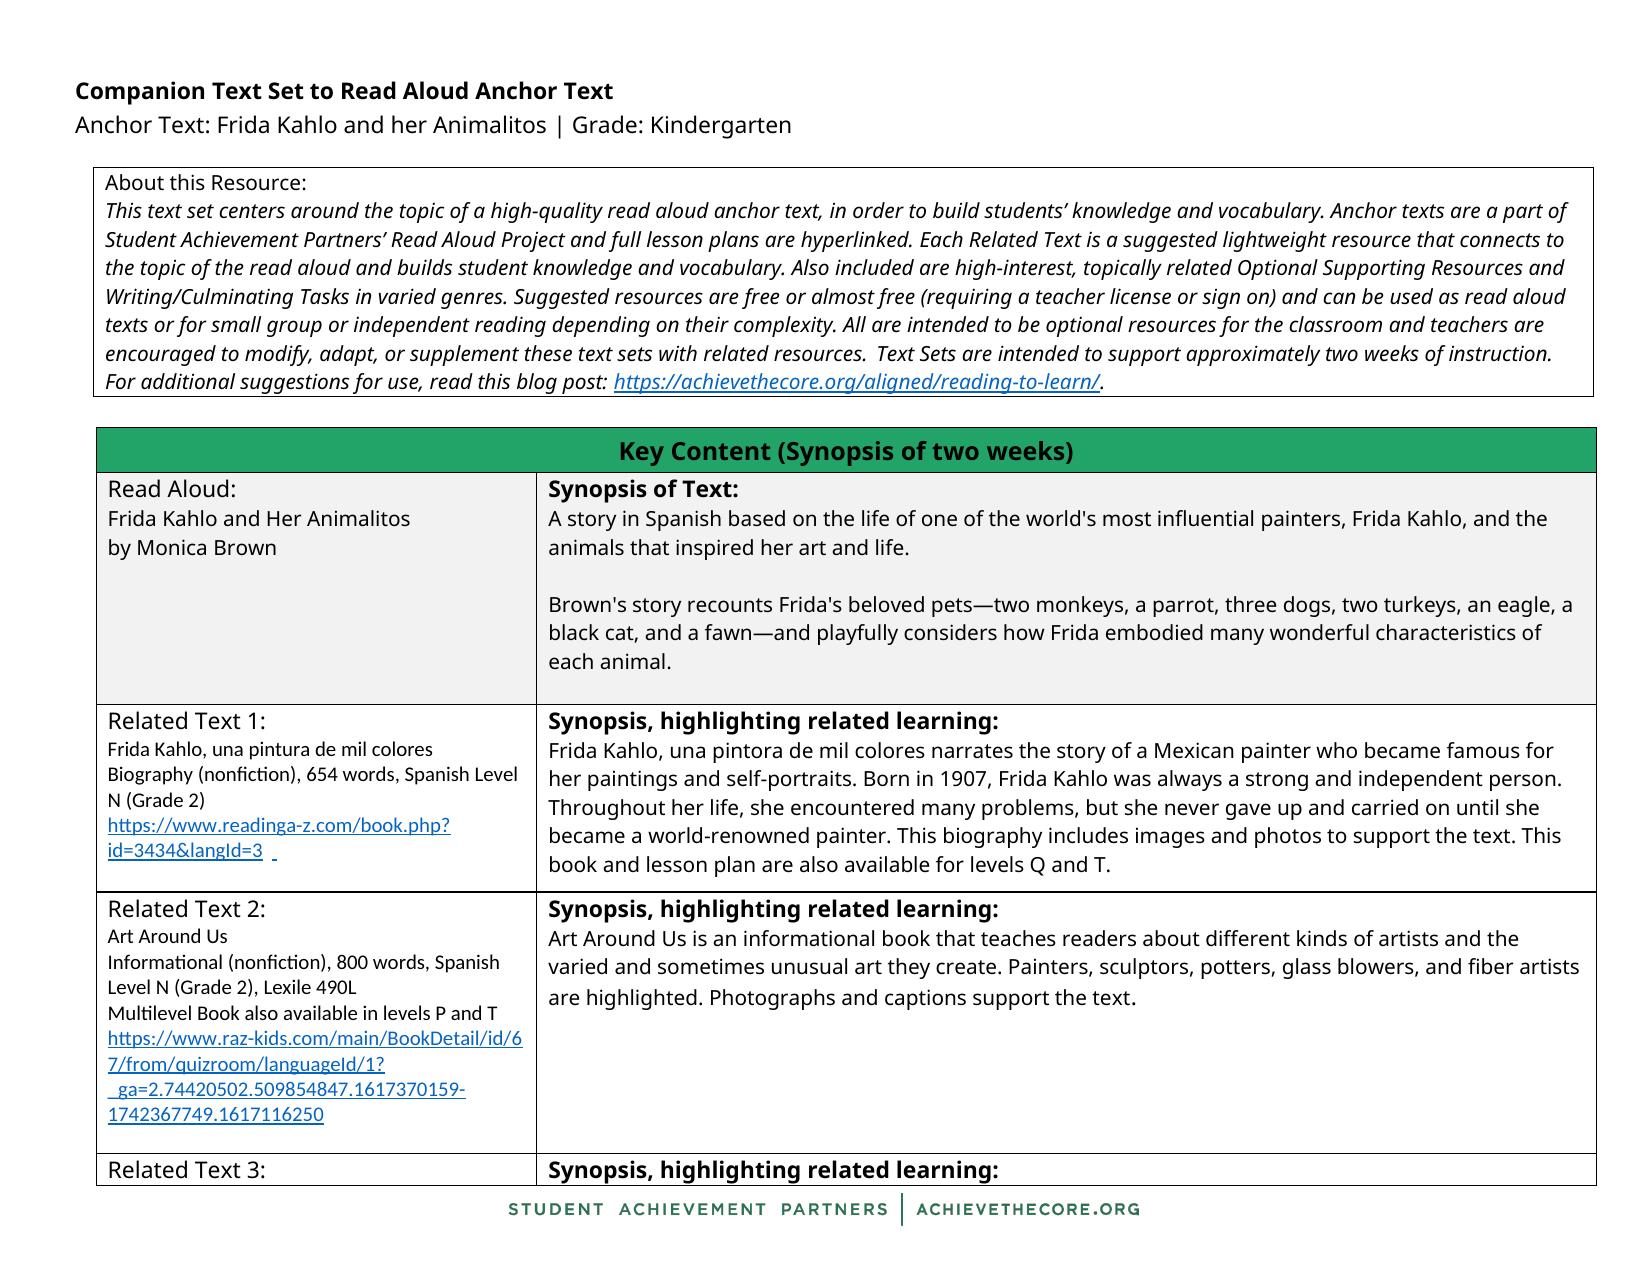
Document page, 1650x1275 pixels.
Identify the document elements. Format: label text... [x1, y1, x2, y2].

picture [494, 1188, 1156, 1230]
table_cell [537, 1154, 1596, 1185]
table_header About this Resource: This text set centers around the topic of a high-quality read aloud anchor text, in order to build students’ knowledge and vocabulary. Anchor texts are a part of Student Achievement Partners’ Read Aloud Project and full lesson plans are hyperlinked. Each Related Text is a suggested lightweight resource that connects to the topic of the read aloud and builds student knowledge and vocabulary. Also included are high-interest, topically related Optional Supporting Resources and Writing/Culminating Tasks in varied genres. Suggested resources are free or almost free (requiring a teacher license or sign on) and can be used as read aloud texts or for small group or independent reading depending on their complexity. All are intended to be optional resources for the classroom and teachers are encouraged to modify, adapt, or supplement these text sets with related resources. Text Sets are intended to support approximately two weeks of instruction. For additional suggestions for use, read this blog post: https://achievethecore.org/aligned/reading-to-learn/. [94, 168, 1593, 396]
table_cell Related Text 2: Art Around Us Informational (nonfiction), 800 words, Spanish Level N (Grade 2), Lexile 490L Multilevel Book also available in levels P and T https://www.raz-kids.com/main/BookDetail/id/67/from/quizroom/languageId/1?_ga=2.74420502.509854847.1617370159-1742367749.1617116250 [97, 893, 536, 1152]
table_header Key Content (Synopsis of two weeks) [97, 428, 1596, 472]
table_cell Synopsis of Text: A story in Spanish based on the life of one of the world's most influential painters, Frida Kahlo, and the animals that inspired her art and life. Brown's story recounts Frida's beloved pets—two monkeys, a parrot, three dogs, two turkeys, an eagle, a black cat, and a fawn—and playfully considers how Frida embodied many wonderful characteristics of each animal. [537, 473, 1596, 704]
table_cell Read Aloud: Frida Kahlo and Her Animalitos by Monica Brown [97, 473, 536, 704]
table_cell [97, 1154, 536, 1185]
table_cell Synopsis, highlighting related learning: Art Around Us is an informational book that teaches readers about different kinds of artists and the varied and sometimes unusual art they create. Painters, sculptors, potters, glass blowers, and fiber artists are highlighted. Photographs and captions support the text. [537, 893, 1596, 1152]
table_cell Related Text 1: Frida Kahlo, una pintura de mil colores Biography (nonfiction), 654 words, Spanish Level N (Grade 2) https://www.readinga-z.com/book.php?id=3434&langId=3 [97, 705, 536, 891]
table_cell Synopsis, highlighting related learning: Frida Kahlo, una pintora de mil colores narrates the story of a Mexican painter who became famous for her paintings and self-portraits. Born in 1907, Frida Kahlo was always a strong and independent person. Throughout her life, she encountered many problems, but she never gave up and carried on until she became a world-renowned painter. This biography includes images and photos to support the text. This book and lesson plan are also available for levels Q and T. [537, 705, 1596, 891]
